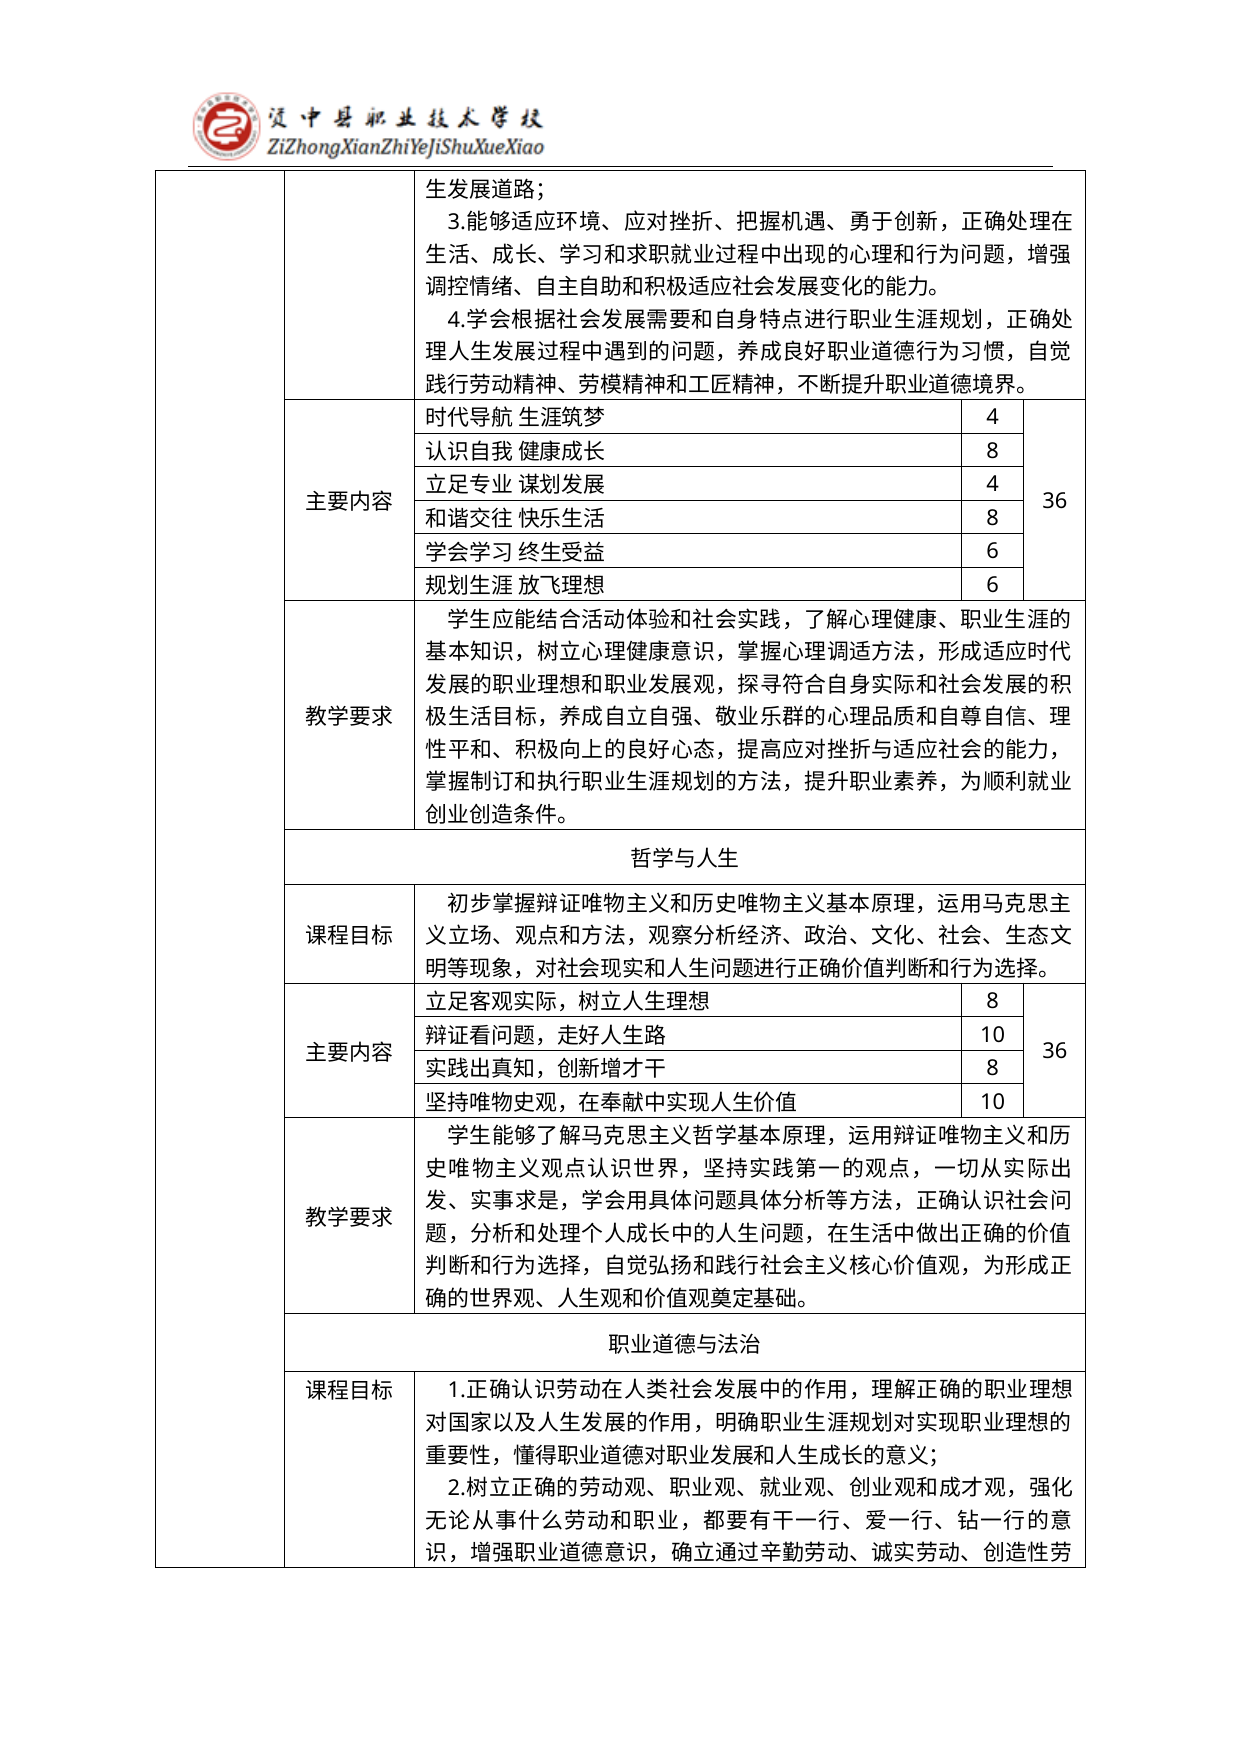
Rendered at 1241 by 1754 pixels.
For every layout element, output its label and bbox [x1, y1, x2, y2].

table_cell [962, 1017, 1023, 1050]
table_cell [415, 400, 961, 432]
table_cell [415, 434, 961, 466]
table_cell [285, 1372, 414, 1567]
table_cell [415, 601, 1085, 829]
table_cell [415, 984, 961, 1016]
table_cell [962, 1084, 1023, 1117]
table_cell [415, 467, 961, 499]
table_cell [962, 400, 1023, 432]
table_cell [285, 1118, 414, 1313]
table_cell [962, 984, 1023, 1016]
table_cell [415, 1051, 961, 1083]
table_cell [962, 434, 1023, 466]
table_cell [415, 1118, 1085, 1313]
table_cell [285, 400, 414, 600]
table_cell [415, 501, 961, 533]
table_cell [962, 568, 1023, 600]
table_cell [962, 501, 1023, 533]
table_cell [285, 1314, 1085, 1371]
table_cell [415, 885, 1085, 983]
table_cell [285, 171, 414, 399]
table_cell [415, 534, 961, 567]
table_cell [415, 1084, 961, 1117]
picture [187, 88, 550, 164]
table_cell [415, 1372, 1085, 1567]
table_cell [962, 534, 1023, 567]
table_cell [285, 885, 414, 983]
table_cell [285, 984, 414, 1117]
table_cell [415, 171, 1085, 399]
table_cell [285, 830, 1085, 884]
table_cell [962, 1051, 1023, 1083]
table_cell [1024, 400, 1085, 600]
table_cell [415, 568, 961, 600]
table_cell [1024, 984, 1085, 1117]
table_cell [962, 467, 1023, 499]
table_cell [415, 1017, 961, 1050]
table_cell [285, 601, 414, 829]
